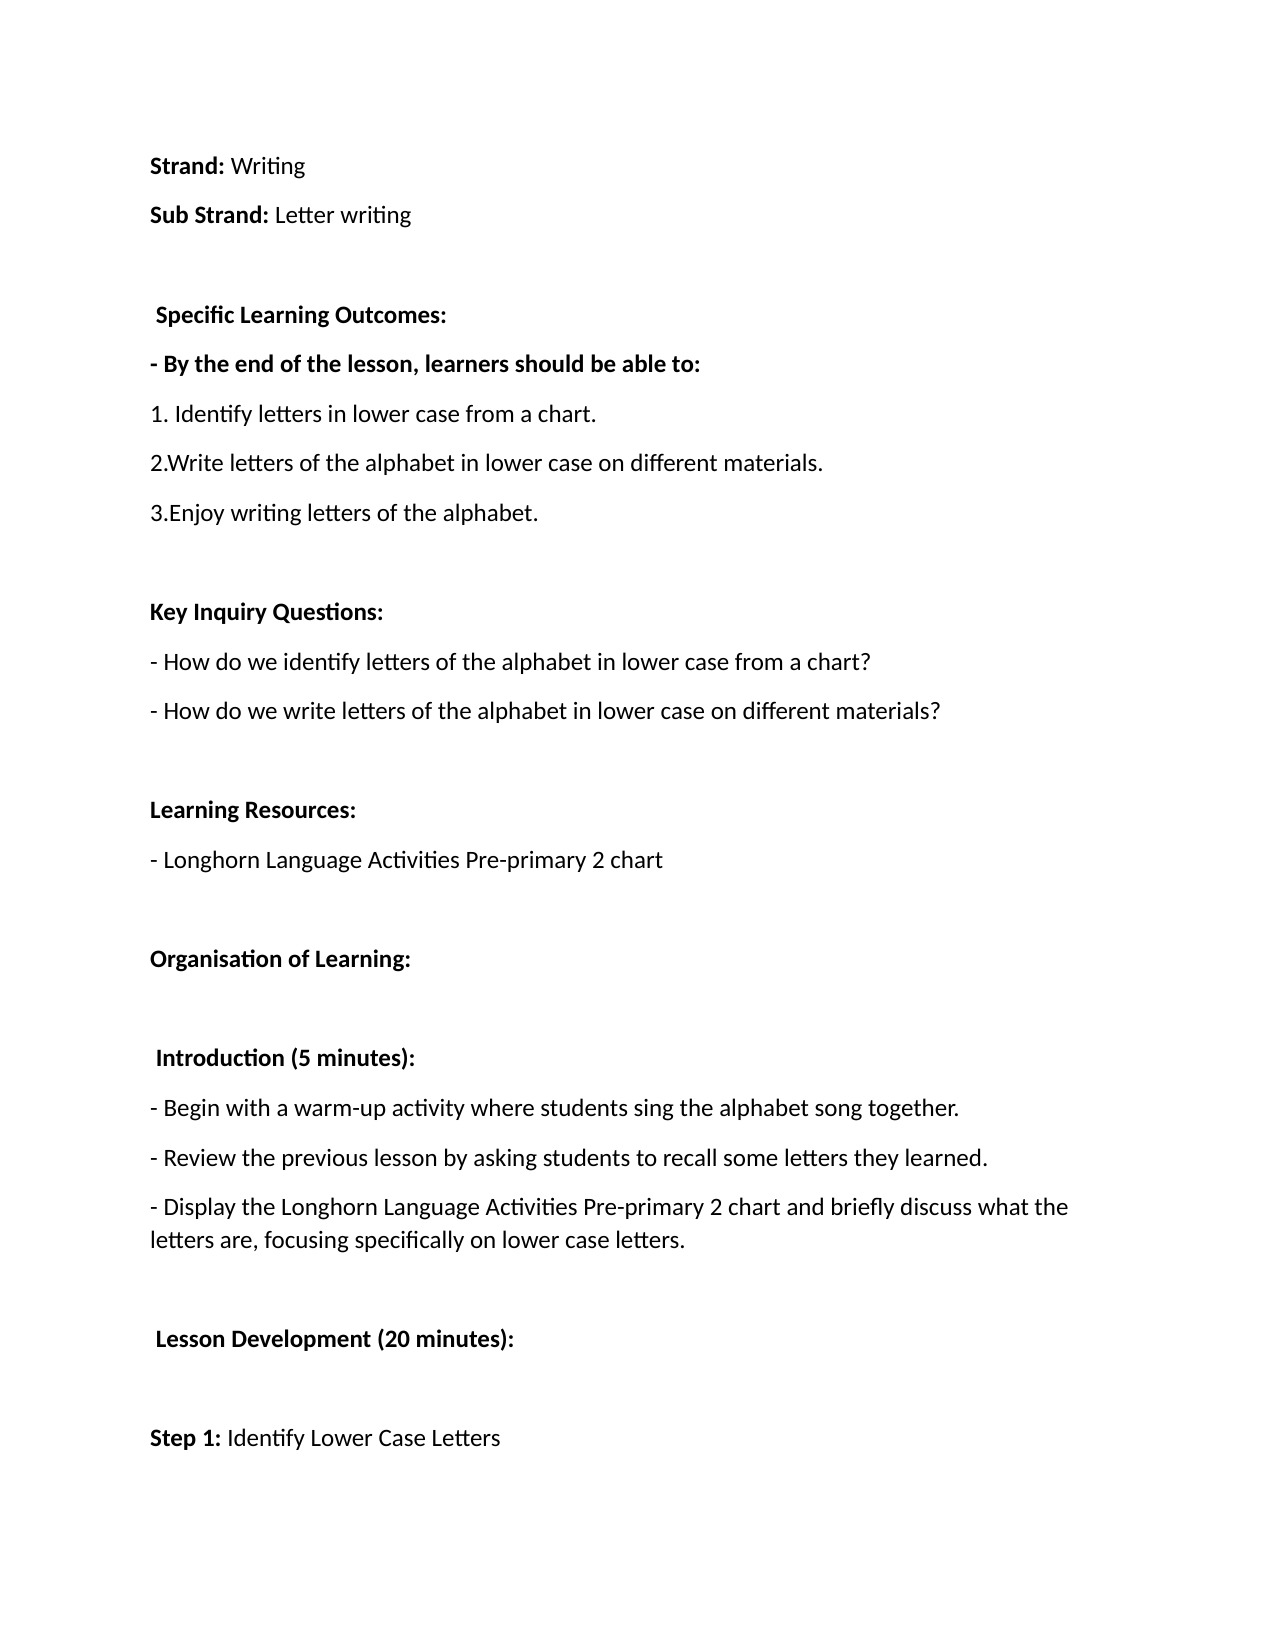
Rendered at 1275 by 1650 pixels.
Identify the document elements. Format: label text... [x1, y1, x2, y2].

text - Display the Longhorn Language Activities Pre-primary 2 chart and briefly discuss what the letters are, focusing specifically on lower case letters. [150, 1191, 1125, 1255]
text Key Inquiry Questions: [150, 596, 1125, 627]
text - Longhorn Language Activities Pre-primary 2 chart [150, 844, 1125, 875]
text 2.Write letters of the alphabet in lower case on different materials. [150, 447, 1125, 478]
text Strand: Writing [150, 150, 1125, 181]
text 3.Enjoy writing letters of the alphabet. [150, 497, 1125, 528]
text 1. Identify letters in lower case from a chart. [150, 398, 1125, 428]
text Specific Learning Outcomes: [150, 299, 1125, 329]
text - Begin with a warm-up activity where students sing the alphabet song together. [150, 1092, 1125, 1123]
text Introduction (5 minutes): [150, 1042, 1125, 1073]
text Learning Resources: [150, 794, 1125, 825]
text - How do we write letters of the alphabet in lower case on different materials? [150, 695, 1125, 726]
text - Review the previous lesson by asking students to recall some letters they learned. [150, 1142, 1125, 1172]
text Organisation of Learning: [150, 943, 1125, 974]
text Sub Strand: Letter writing [150, 199, 1125, 230]
text - By the end of the lesson, learners should be able to: [150, 348, 1125, 379]
text - How do we identify letters of the alphabet in lower case from a chart? [150, 646, 1125, 676]
text Step 1: Identify Lower Case Letters [150, 1422, 1125, 1453]
text Lesson Development (20 minutes): [150, 1323, 1125, 1354]
